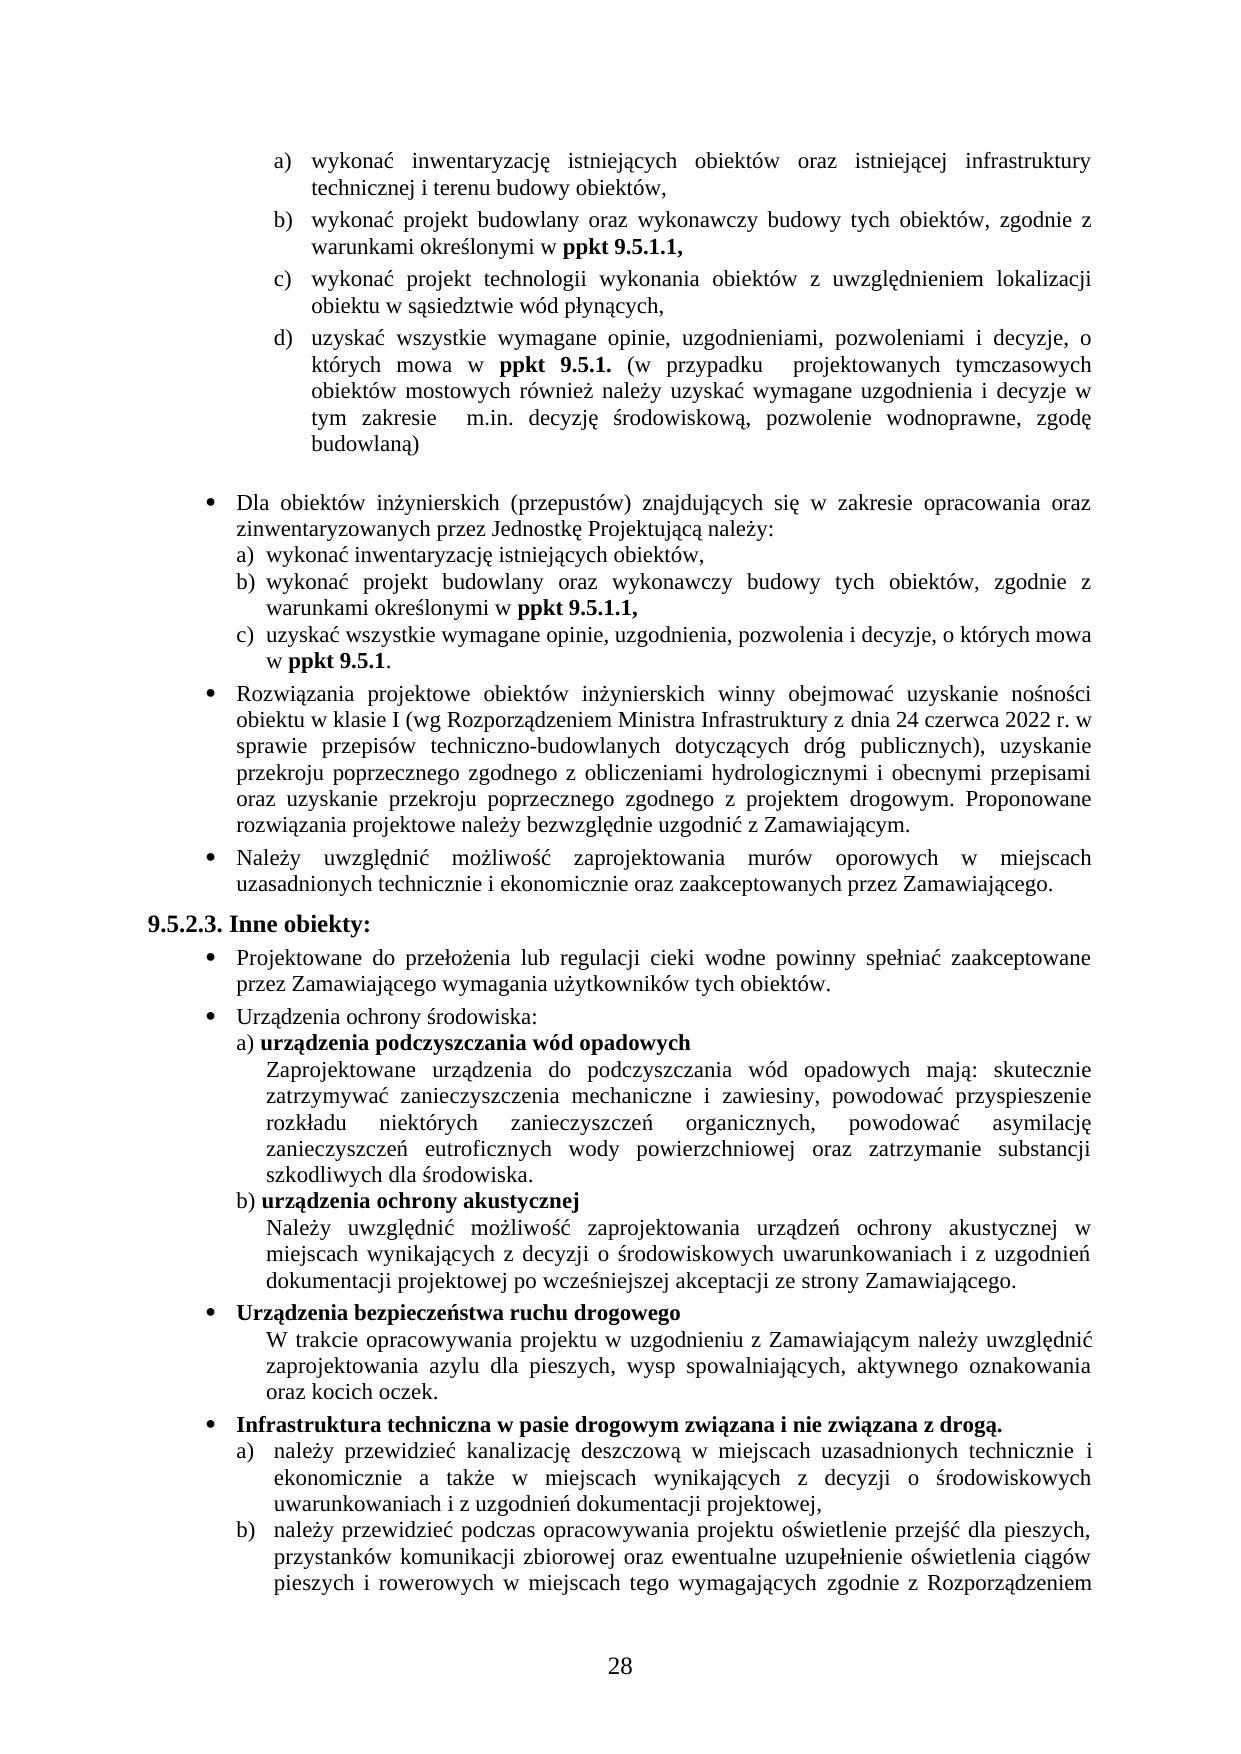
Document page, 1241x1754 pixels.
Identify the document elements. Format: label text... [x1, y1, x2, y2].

text 9.5.2.3. Inne obiekty: [148, 909, 1093, 938]
list Należy uwzględnić możliwość zaprojektowania murów oporowych w miejscach uzasadnionych technicznie i ekonomicznie oraz zaakceptowanych przez Zamawiającego. [207, 844, 1093, 897]
list Dla obiektów inżynierskich (przepustów) znajdujących się w zakresie opracowania oraz zinwentaryzowanych przez Jednostkę Projektującą należy: [207, 489, 1093, 542]
text Należy uwzględnić możliwość zaprojektowania urządzeń ochrony akustycznej w miejscach wynikających z decyzji o środowiskowych uwarunkowaniach i z uzgodnień dokumentacji projektowej po wcześniejszej akceptacji ze strony Zamawiającego. [266, 1214, 1093, 1293]
text W trakcie opracowywania projektu w uzgodnieniu z Zamawiającym należy uwzględnić zaprojektowania azylu dla pieszych, wysp spowalniających, aktywnego oznakowania oraz kocich oczek. [266, 1326, 1093, 1405]
list Urządzenia ochrony środowiska: [207, 1003, 1093, 1029]
list wykonać projekt technologii wykonania obiektów z uwzględnieniem lokalizacji obiektu w sąsiedztwie wód płynących, [274, 266, 1093, 318]
list Urządzenia bezpieczeństwa ruchu drogowego [207, 1299, 1093, 1326]
list wykonać projekt budowlany oraz wykonawczy budowy tych obiektów, zgodnie z warunkami określonymi w ppkt 9.5.1.1, [236, 568, 1093, 621]
list uzyskać wszystkie wymagane opinie, uzgodnieniami, pozwoleniami i decyzje, o których mowa w ppkt 9.5.1. (w przypadku projektowanych tymczasowych obiektów mostowych również należy uzyskać wymagane uzgodnienia i decyzje w tym zakresie m.in. decyzję środowiskową, pozwolenie wodnoprawne, zgodę budowlaną) [274, 324, 1093, 456]
text Zaprojektowane urządzenia do podczyszczania wód opadowych mają: skutecznie zatrzymywać zanieczyszczenia mechaniczne i zawiesiny, powodować przyspieszenie rozkładu niektórych zanieczyszczeń organicznych, powodować asymilację zanieczyszczeń eutroficznych wody powierzchniowej oraz zatrzymanie substancji szkodliwych dla środowiska. [266, 1056, 1093, 1188]
text b) urządzenia ochrony akustycznej [236, 1188, 1093, 1214]
text a) urządzenia podczyszczania wód opadowych [236, 1029, 1093, 1056]
list Rozwiązania projektowe obiektów inżynierskich winny obejmować uzyskanie nośności obiektu w klasie I (wg Rozporządzeniem Ministra Infrastruktury z dnia 24 czerwca 2022 r. w sprawie przepisów techniczno-budowlanych dotyczących dróg publicznych), uzyskanie przekroju poprzecznego zgodnego z obliczeniami hydrologicznymi i obecnymi przepisami oraz uzyskanie przekroju poprzecznego zgodnego z projektem drogowym. Proponowane rozwiązania projektowe należy bezwzględnie uzgodnić z Zamawiającym. [207, 679, 1093, 838]
list Projektowane do przełożenia lub regulacji cieki wodne powinny spełniać zaakceptowane przez Zamawiającego wymagania użytkowników tych obiektów. [207, 944, 1093, 997]
list wykonać inwentaryzację istniejących obiektów, [236, 542, 1093, 568]
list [236, 1516, 1093, 1595]
list należy przewidzieć kanalizację deszczową w miejscach uzasadnionych technicznie i ekonomicznie a także w miejscach wynikających z decyzji o środowiskowych uwarunkowaniach i z uzgodnień dokumentacji projektowej, [236, 1437, 1093, 1516]
list uzyskać wszystkie wymagane opinie, uzgodnienia, pozwolenia i decyzje, o których mowa w ppkt 9.5.1. [236, 621, 1093, 673]
list wykonać inwentaryzację istniejących obiektów oraz istniejącej infrastruktury technicznej i terenu budowy obiektów, [274, 148, 1093, 200]
list wykonać projekt budowlany oraz wykonawczy budowy tych obiektów, zgodnie z warunkami określonymi w ppkt 9.5.1.1, [274, 207, 1093, 259]
list Infrastruktura techniczna w pasie drogowym związana i nie związana z drogą. [207, 1411, 1093, 1437]
